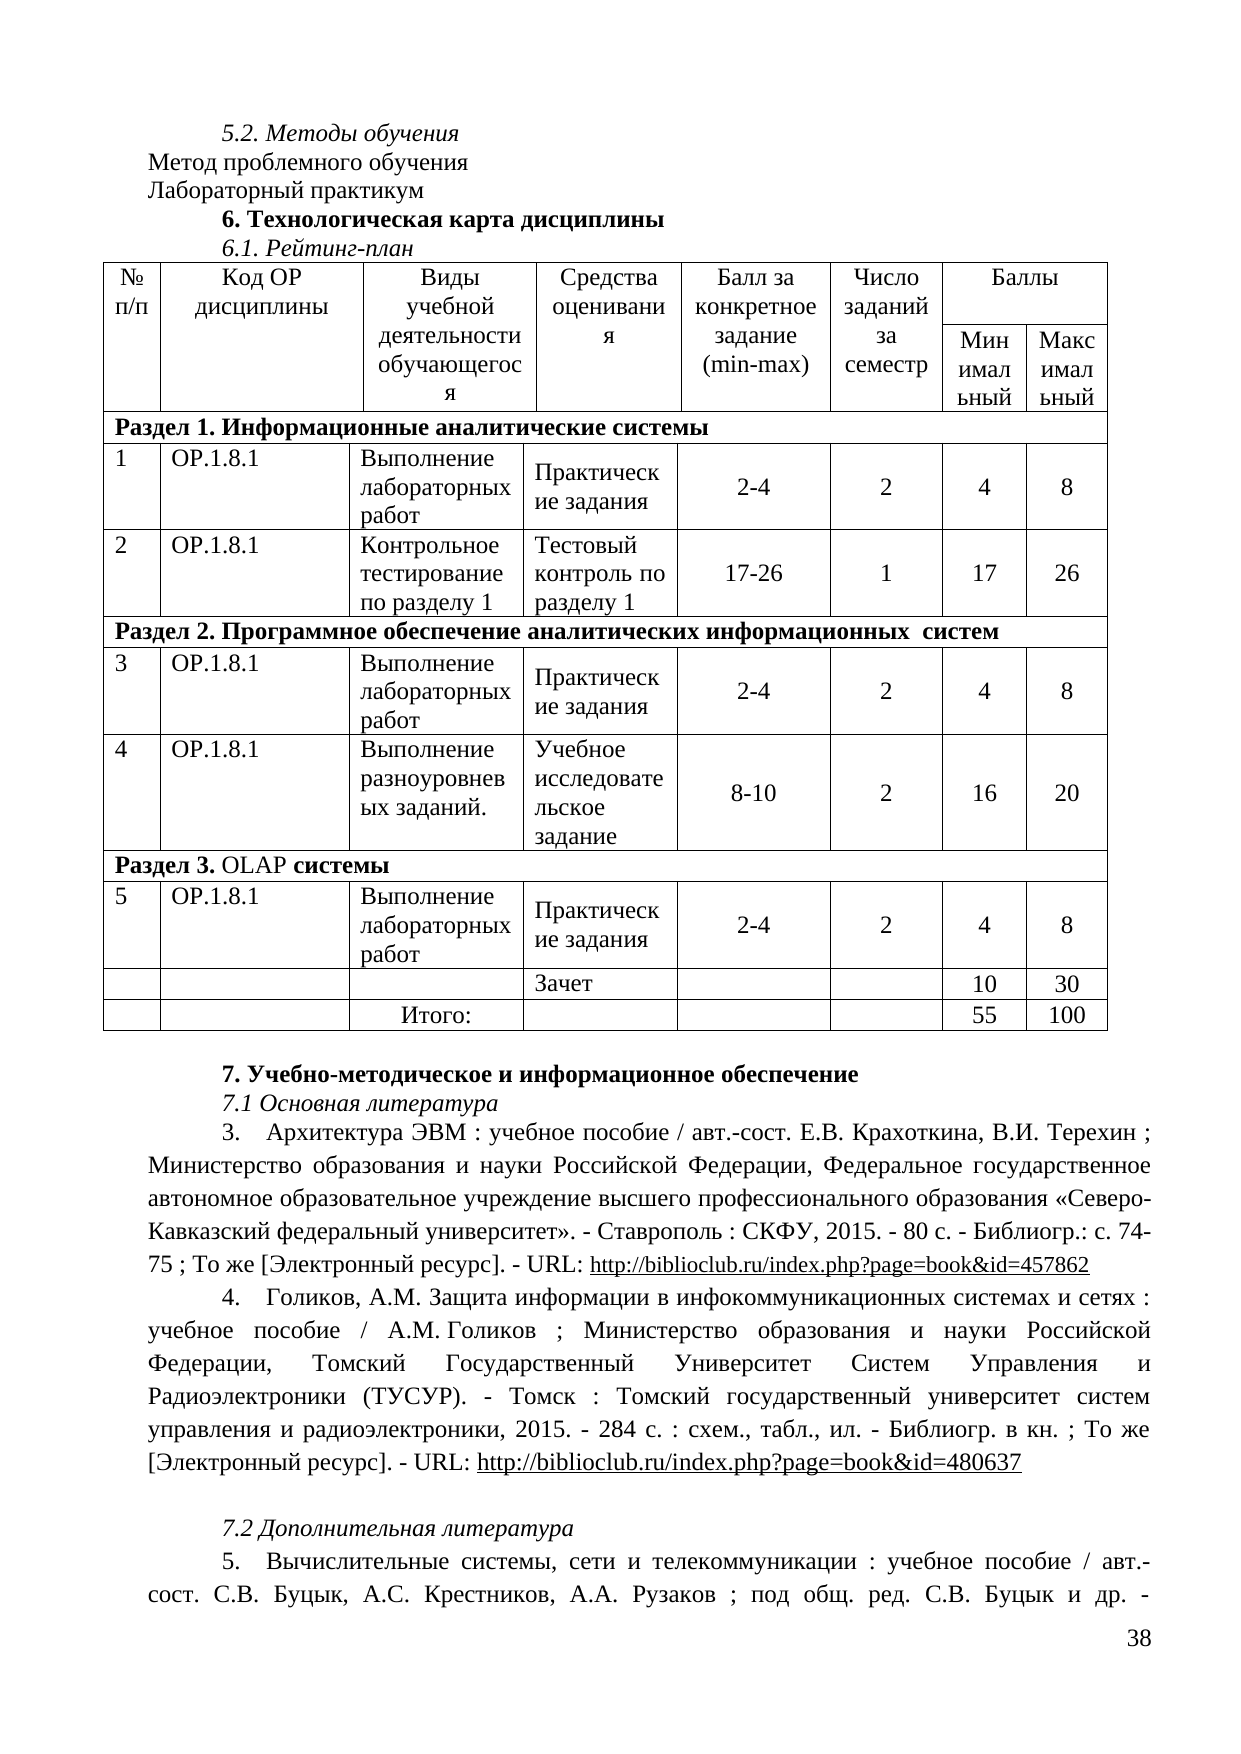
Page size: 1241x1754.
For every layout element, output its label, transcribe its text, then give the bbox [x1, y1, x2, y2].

table_cell 2-4 [678, 444, 830, 529]
table_cell 20 [1027, 735, 1107, 849]
table_cell 5 [104, 882, 160, 967]
table_cell ОР.1.8.1 [161, 648, 349, 734]
table_cell [104, 969, 160, 999]
table_header № п/п [104, 263, 160, 411]
table_cell ОР.1.8.1 [161, 882, 349, 967]
table_cell 17 [943, 530, 1026, 616]
table_cell ОР.1.8.1 [161, 735, 349, 849]
table_cell 8 [1027, 648, 1107, 734]
table_cell Практические задания [524, 444, 677, 529]
list Архитектура ЭВМ : учебное пособие / авт.-сост. Е.В. Крахоткина, В.И. Терехин ; Министерство образования и науки Российской Федерации, Федеральное государственное автономное образовательное учреждение высшего профессионального образования «Северо-Кавказский федеральный университет». - Ставрополь : СКФУ, 2015. - 80 с. - Библиогр.: с. 74-75 ; То же [Электронный ресурс]. - URL: http://biblioclub.ru/index.php?page=book&id=457862 [148, 1117, 1152, 1278]
table_cell [831, 969, 942, 999]
table_cell Учебное исследовательское задание [524, 735, 677, 849]
text 6. Технологическая карта дисциплины [148, 204, 1152, 233]
table_cell Зачет [524, 969, 677, 999]
text 6.1. Рейтинг-план [148, 233, 1152, 262]
table_cell 4 [943, 648, 1026, 734]
table_cell 2 [104, 530, 160, 616]
table_cell 30 [1027, 969, 1107, 999]
table_cell [104, 1000, 160, 1030]
table_header Балл за конкретное задание (min-max) [682, 263, 830, 411]
table_cell Тестовый контроль по разделу 1 [524, 530, 677, 616]
table_cell 2 [831, 648, 942, 734]
table_cell [524, 1000, 677, 1030]
table_header Код ОР дисциплины [161, 263, 363, 411]
table_cell 55 [943, 1000, 1026, 1030]
table_cell 4 [943, 444, 1026, 529]
table_cell 4 [104, 735, 160, 849]
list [148, 1546, 1152, 1608]
text Лабораторный практикум [148, 176, 1152, 204]
table_cell Выполнение лабораторных работ [350, 444, 523, 529]
table_cell Итого: [350, 1000, 523, 1030]
table_cell Выполнение лабораторных работ [350, 648, 523, 734]
table_cell 2 [831, 444, 942, 529]
table_cell Раздел 1. Информационные аналитические системы [104, 412, 1107, 442]
table_cell [678, 1000, 830, 1030]
table_cell 2 [831, 882, 942, 967]
text 5.2. Методы обучения [148, 118, 1152, 147]
table_cell Раздел 3. OLAP системы [104, 851, 1107, 881]
table_cell Контрольное тестирование по разделу 1 [350, 530, 523, 616]
table_header Средства оценивания [537, 263, 681, 411]
table_cell [161, 1000, 349, 1030]
table_cell ОР.1.8.1 [161, 530, 349, 616]
table_cell ОР.1.8.1 [161, 444, 349, 529]
list 7.2 Дополнительная литература [148, 1513, 1152, 1542]
text 7. Учебно-методическое и информационное обеспечение [148, 1059, 1152, 1088]
table_cell 4 [943, 882, 1026, 967]
table_header Баллы [943, 263, 1107, 324]
table_cell 10 [943, 969, 1026, 999]
table_cell 2-4 [678, 648, 830, 734]
table_cell 2 [831, 735, 942, 849]
text Метод проблемного обучения [148, 147, 1152, 176]
table_cell 17-26 [678, 530, 830, 616]
text 7.1 Основная литература [148, 1088, 1152, 1117]
table_header Число заданий за семестр [831, 263, 942, 411]
table_cell Максимальный [1027, 325, 1107, 411]
table_cell 1 [104, 444, 160, 529]
table_cell Выполнение лабораторных работ [350, 882, 523, 967]
table_cell 2-4 [678, 882, 830, 967]
table_cell Раздел 2. Программное обеспечение аналитических информационных систем [104, 617, 1107, 647]
table_header Виды учебной деятельности обучающегося [364, 263, 536, 411]
table_cell 3 [104, 648, 160, 734]
table_cell 100 [1027, 1000, 1107, 1030]
table_cell [678, 969, 830, 999]
table_cell [350, 969, 523, 999]
table_cell [161, 969, 349, 999]
table_cell 8 [1027, 882, 1107, 967]
table_cell 26 [1027, 530, 1107, 616]
table_cell 8-10 [678, 735, 830, 849]
table_cell Практические задания [524, 882, 677, 967]
table_cell Практические задания [524, 648, 677, 734]
table_cell [831, 1000, 942, 1030]
table_cell 1 [831, 530, 942, 616]
table_cell Выполнение разноуровневых заданий. [350, 735, 523, 849]
table_cell 16 [943, 735, 1026, 849]
table_cell 8 [1027, 444, 1107, 529]
list Голиков, А.М. Защита информации в инфокоммуникационных системах и сетях : учебное пособие / А.М. Голиков ; Министерство образования и науки Российской Федерации, Томский Государственный Университет Систем Управления и Радиоэлектроники (ТУСУР). - Томск : Томский государственный университет систем управления и радиоэлектроники, 2015. - 284 с. : схем., табл., ил. - Библиогр. в кн. ; То же [Электронный ресурс]. - URL: http://biblioclub.ru/index.php?page=book&id=480637 [148, 1282, 1152, 1476]
table_cell Минимальный [943, 325, 1026, 411]
